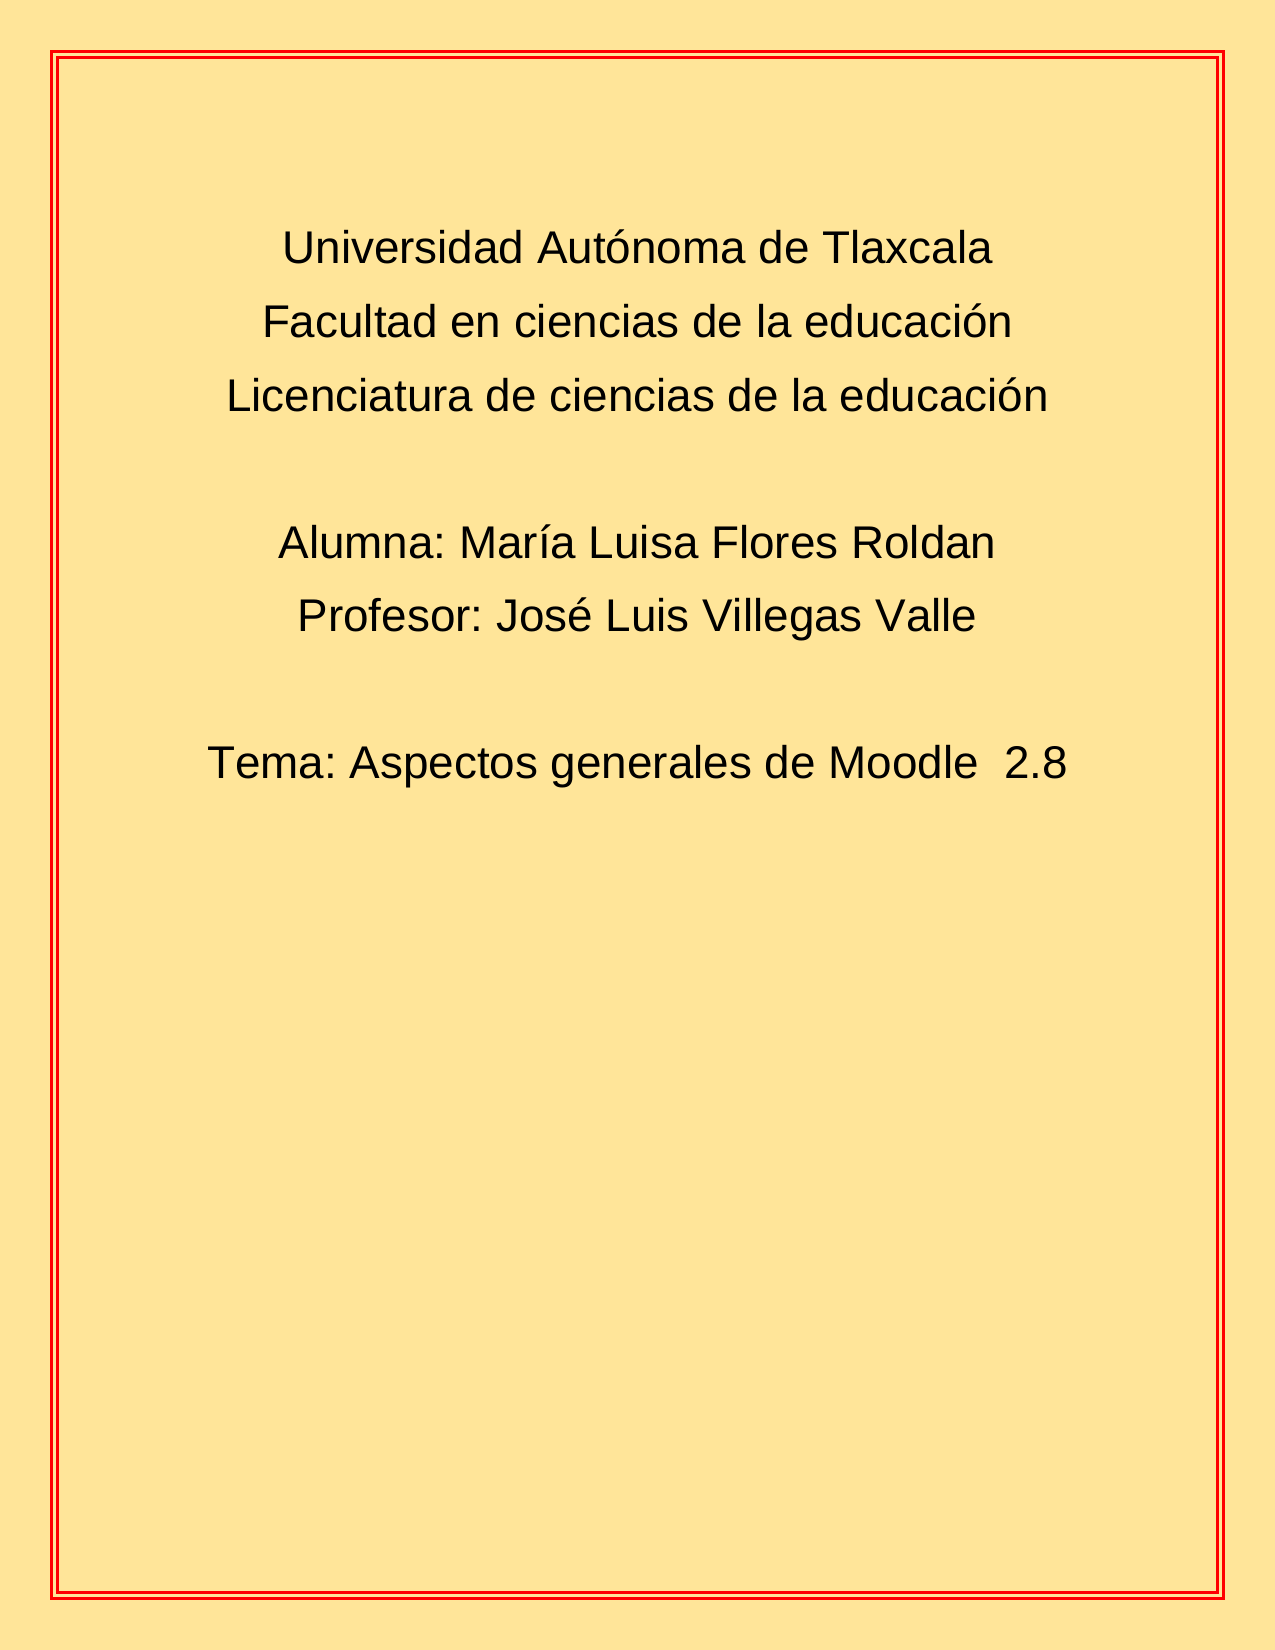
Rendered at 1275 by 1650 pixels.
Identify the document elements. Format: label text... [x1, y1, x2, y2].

text Facultad en ciencias de la educación [177, 294, 1098, 347]
text Alumna: María Luisa Flores Roldan [177, 515, 1098, 568]
text Profesor: José Luis Villegas Valle [177, 589, 1098, 641]
text Universidad Autónoma de Tlaxcala [177, 221, 1098, 274]
text Tema: Aspectos generales de Moodle 2.8 [177, 736, 1098, 788]
text Licenciatura de ciencias de la educación [177, 368, 1098, 421]
